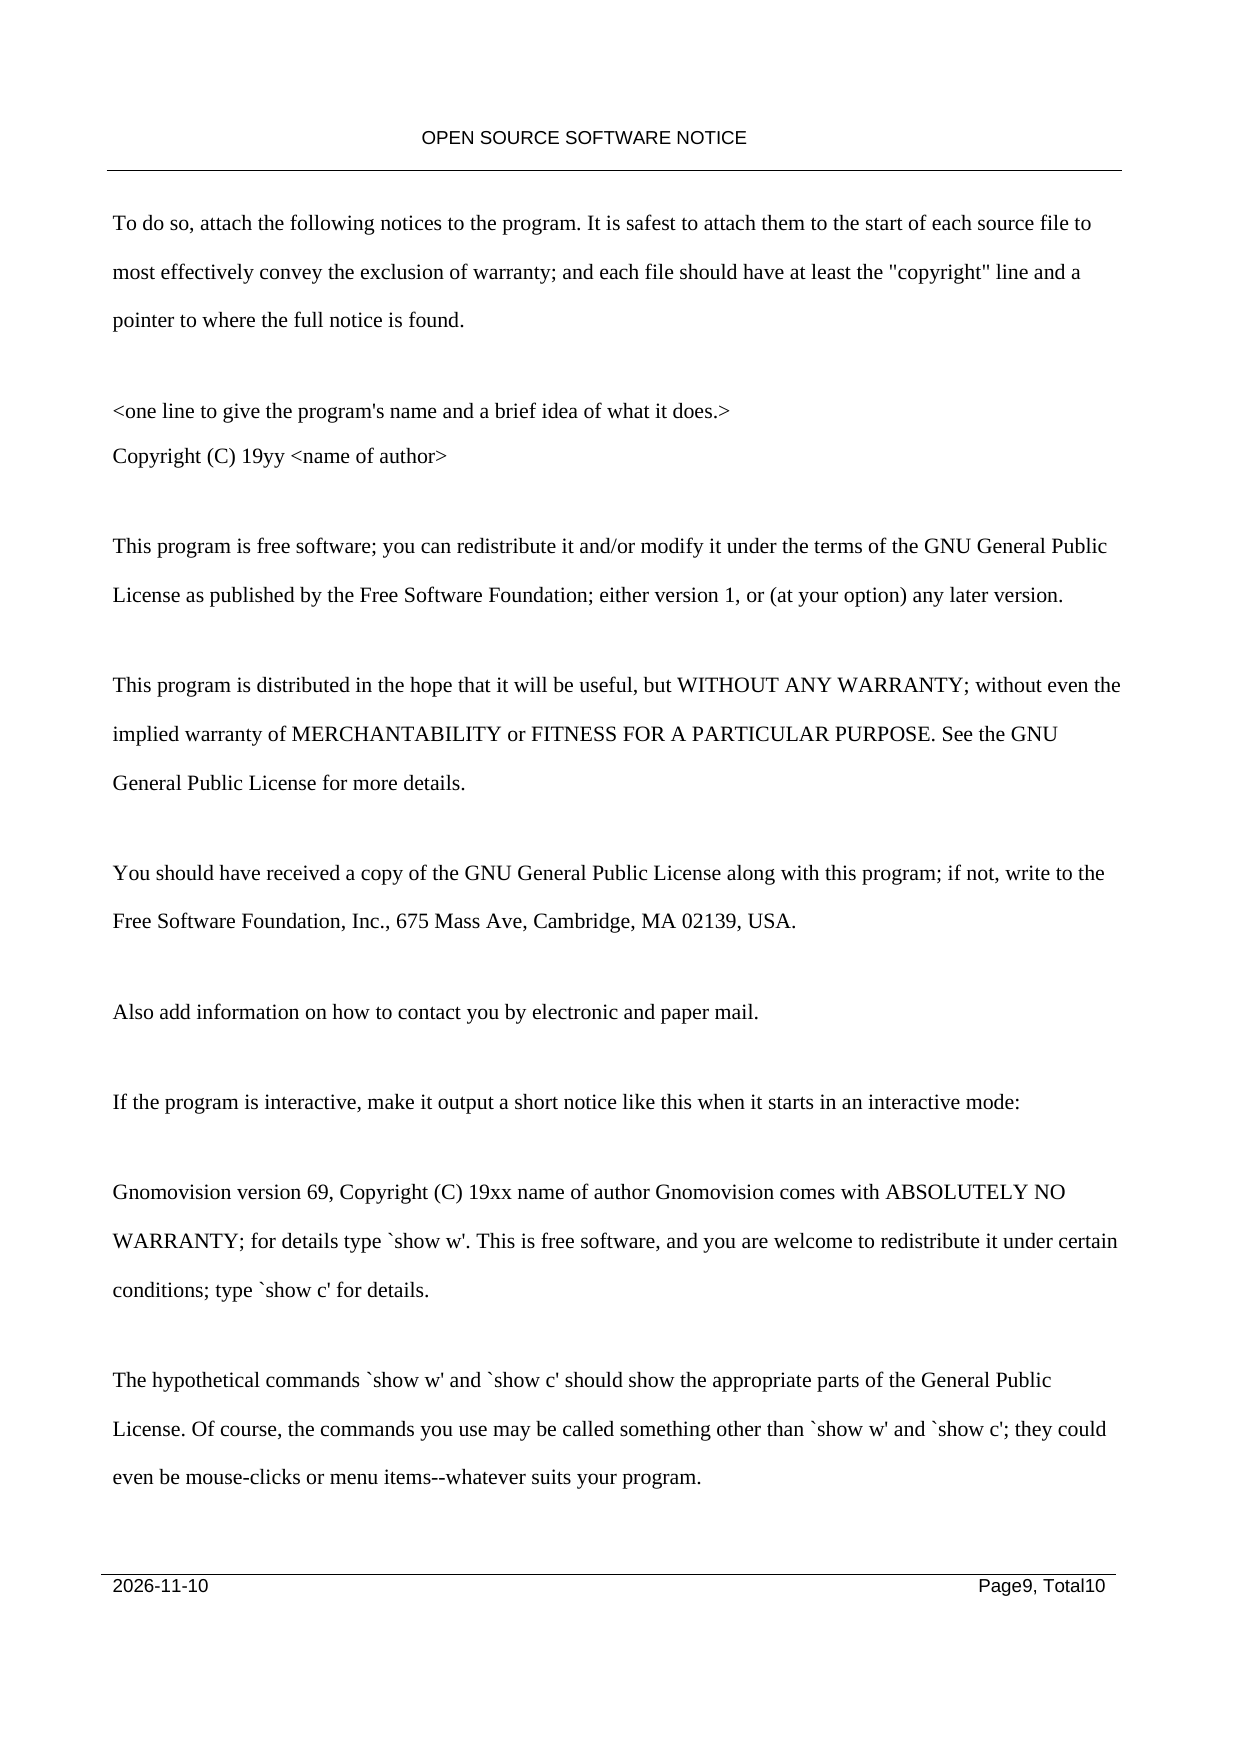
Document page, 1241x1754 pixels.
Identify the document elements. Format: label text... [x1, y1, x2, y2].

text Gnomovision version 69, Copyright (C) 19xx name of author Gnomovision comes with ABSOLUTELY NO WARRANTY; for details type `show w'. This is free software, and you are welcome to redistribute it under certain conditions; type `show c' for details. [112, 1175, 1128, 1305]
text You should have received a copy of the GNU General Public License along with this program; if not, write to the Free Software Foundation, Inc., 675 Mass Ave, Cambridge, MA 02139, USA. [112, 856, 1128, 937]
text This program is distributed in the hope that it will be useful, but WITHOUT ANY WARRANTY; without even the implied warranty of MERCHANTABILITY or FITNESS FOR A PARTICULAR PURPOSE. See the GNU General Public License for more details. [112, 668, 1128, 798]
text To do so, attach the following notices to the program. It is safest to attach them to the start of each source file to most effectively convey the exclusion of warranty; and each file should have at least the "copyright" line and a pointer to where the full notice is found. [112, 206, 1128, 336]
text This program is free software; you can redistribute it and/or modify it under the terms of the GNU General Public License as published by the Free Software Foundation; either version 1, or (at your option) any later version. [112, 529, 1128, 611]
text Copyright (C) 19yy <name of author> [112, 439, 1128, 472]
text Also add information on how to contact you by electronic and paper mail. [112, 995, 1128, 1027]
text <one line to give the program's name and a brief idea of what it does.> [112, 394, 1128, 427]
text The hypothetical commands `show w' and `show c' should show the appropriate parts of the General Public License. Of course, the commands you use may be called something other than `show w' and `show c'; they could even be mouse-clicks or menu items--whatever suits your program. [112, 1363, 1128, 1493]
text If the program is interactive, make it output a short notice like this when it starts in an interactive mode: [112, 1085, 1128, 1118]
